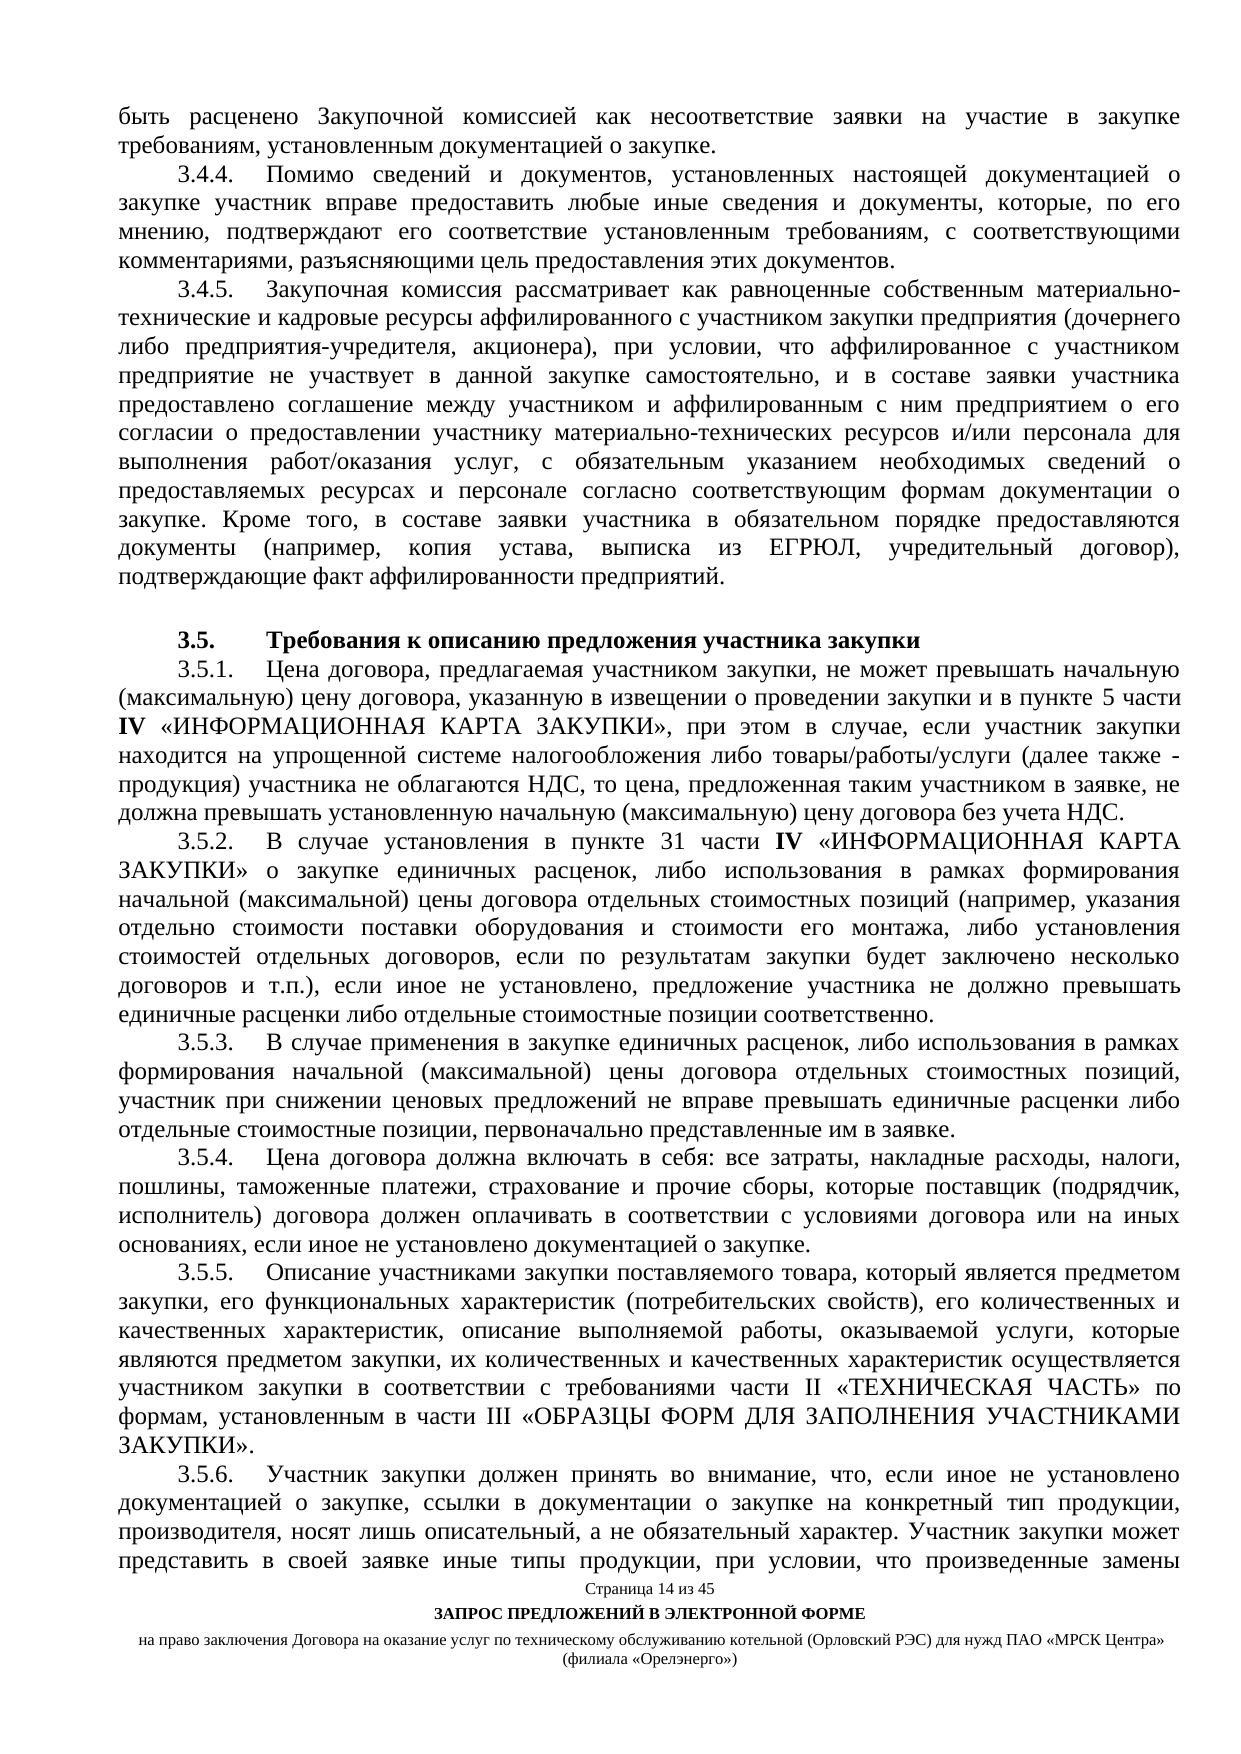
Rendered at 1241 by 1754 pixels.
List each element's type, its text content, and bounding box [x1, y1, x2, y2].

subtitle В случае применения в закупке единичных расценок, либо использования в рамках формирования начальной (максимальной) цены договора отдельных стоимостных позиций, участник при снижении ценовых предложений не вправе превышать единичные расценки либо отдельные стоимостные позиции, первоначально представленные им в заявке. [118, 1027, 1181, 1142]
subtitle Цена договора, предлагаемая участником закупки, не может превышать начальную (максимальную) цену договора, указанную в извещении о проведении закупки и в пункте 5 части IV «ИНФОРМАЦИОННАЯ КАРТА ЗАКУПКИ», при этом в случае, если участник закупки находится на упрощенной системе налогообложения либо товары/работы/услуги (далее также - продукция) участника не облагаются НДС, то цена, предложенная таким участником в заявке, не должна превышать установленную начальную (максимальную) цену договора без учета НДС. [118, 654, 1181, 826]
subtitle Описание участниками закупки поставляемого товара, который является предметом закупки, его функциональных характеристик (потребительских свойств), его количественных и качественных характеристик, описание выполняемой работы, оказываемой услуги, которые являются предметом закупки, их количественных и качественных характеристик осуществляется участником закупки в соответствии с требованиями части II «ТЕХНИЧЕСКАЯ ЧАСТЬ» по формам, установленным в части III «ОБРАЗЦЫ ФОРМ ДЛЯ ЗАПОЛНЕНИЯ УЧАСТНИКАМИ ЗАКУПКИ». [118, 1257, 1181, 1459]
subtitle Помимо сведений и документов, установленных настоящей документацией о закупке участник вправе предоставить любые иные сведения и документы, которые, по его мнению, подтверждают его соответствие установленным требованиям, с соответствующими комментариями, разъясняющими цель предоставления этих документов. [118, 159, 1181, 274]
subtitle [118, 101, 1181, 159]
subtitle Закупочная комиссия рассматривает как равноценные собственным материально-технические и кадровые ресурсы аффилированного с участником закупки предприятия (дочернего либо предприятия-учредителя, акционера), при условии, что аффилированное с участником предприятие не участвует в данной закупке самостоятельно, и в составе заявки участника предоставлено соглашение между участником и аффилированным с ним предприятием о его согласии о предоставлении участнику материально-технических ресурсов и/или персонала для выполнения работ/оказания услуг, с обязательным указанием необходимых сведений о предоставляемых ресурсах и персонале согласно соответствующим формам документации о закупке. Кроме того, в составе заявки участника в обязательном порядке предоставляются документы (например, копия устава, выписка из ЕГРЮЛ, учредительный договор), подтверждающие факт аффилированности предприятий. [118, 274, 1181, 590]
subtitle В случае установления в пункте 31 части IV «ИНФОРМАЦИОННАЯ КАРТА ЗАКУПКИ» о закупке единичных расценок, либо использования в рамках формирования начальной (максимальной) цены договора отдельных стоимостных позиций (например, указания отдельно стоимости поставки оборудования и стоимости его монтажа, либо установления стоимостей отдельных договоров, если по результатам закупки будет заключено несколько договоров и т.п.), если иное не установлено, предложение участника не должно превышать единичные расценки либо отдельные стоимостные позиции соответственно. [118, 826, 1181, 1027]
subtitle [118, 1459, 1181, 1574]
subtitle Требования к описанию предложения участника закупки [118, 625, 1181, 654]
subtitle Цена договора должна включать в себя: все затраты, накладные расходы, налоги, пошлины, таможенные платежи, страхование и прочие сборы, которые поставщик (подрядчик, исполнитель) договора должен оплачивать в соответствии с условиями договора или на иных основаниях, если иное не установлено документацией о закупке. [118, 1142, 1181, 1257]
